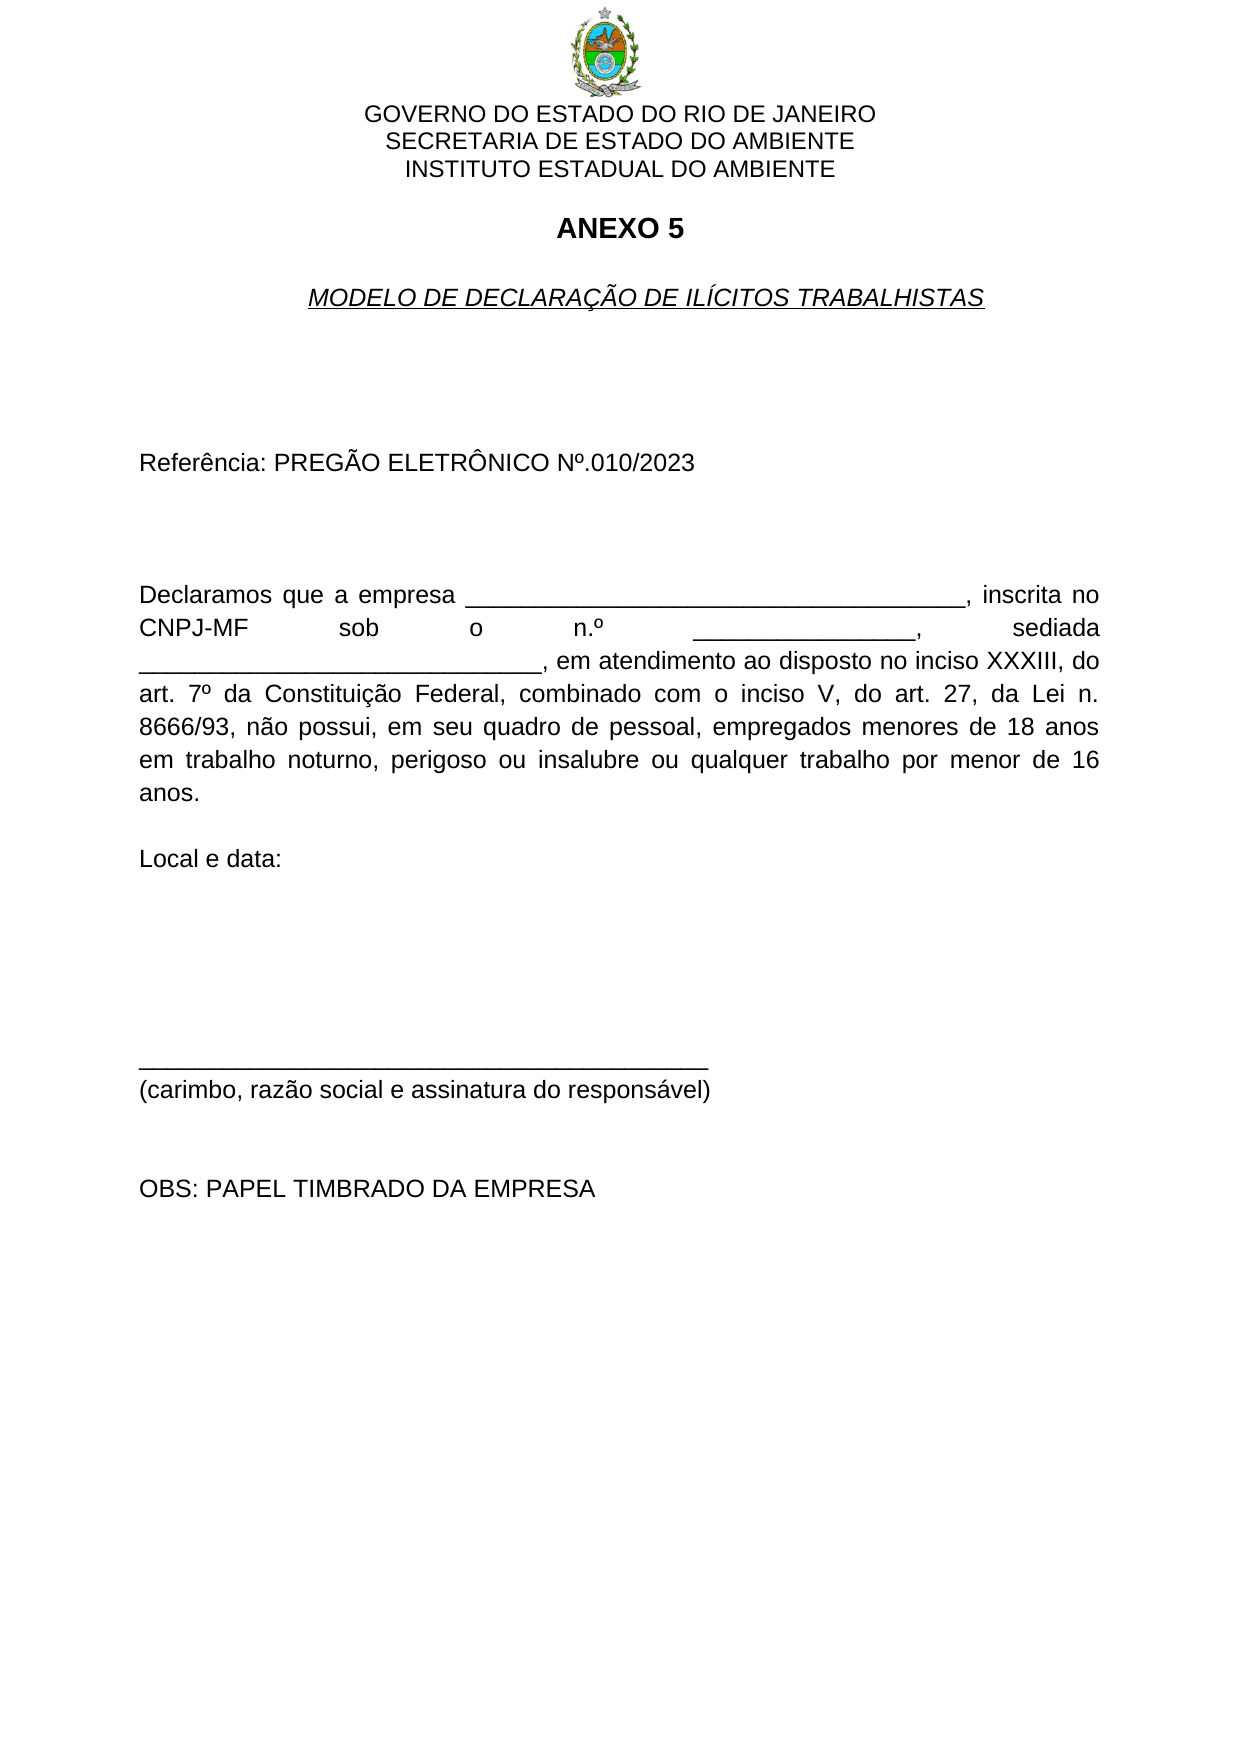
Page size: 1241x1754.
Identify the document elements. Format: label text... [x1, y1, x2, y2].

text Declaramos que a empresa ____________________________________, inscrita no CNPJ-MF sob o n.º ________________, sediada _____________________________, em atendimento ao disposto no inciso XXXIII, do art. 7º da Constituição Federal, combinado com o inciso V, do art. 27, da Lei n. 8666/93, não possui, em seu quadro de pessoal, empregados menores de 18 anos em trabalho noturno, perigoso ou insalubre ou qualquer trabalho por menor de 16 anos. [139, 580, 1101, 807]
text (carimbo, razão social e assinatura do responsável) [139, 1075, 1156, 1104]
subtitle MODELO DE DECLARAÇÃO DE ILÍCITOS TRABALHISTAS [139, 283, 1156, 311]
text Referência: PREGÃO ELETRÔNICO Nº.010/2023 [139, 448, 1156, 477]
text ANEXO 5 [139, 211, 1101, 245]
text OBS: PAPEL TIMBRADO DA EMPRESA [139, 1174, 1101, 1203]
text Local e data: [139, 844, 1156, 873]
text _________________________________________ [139, 1042, 1156, 1071]
picture [568, 6, 643, 99]
